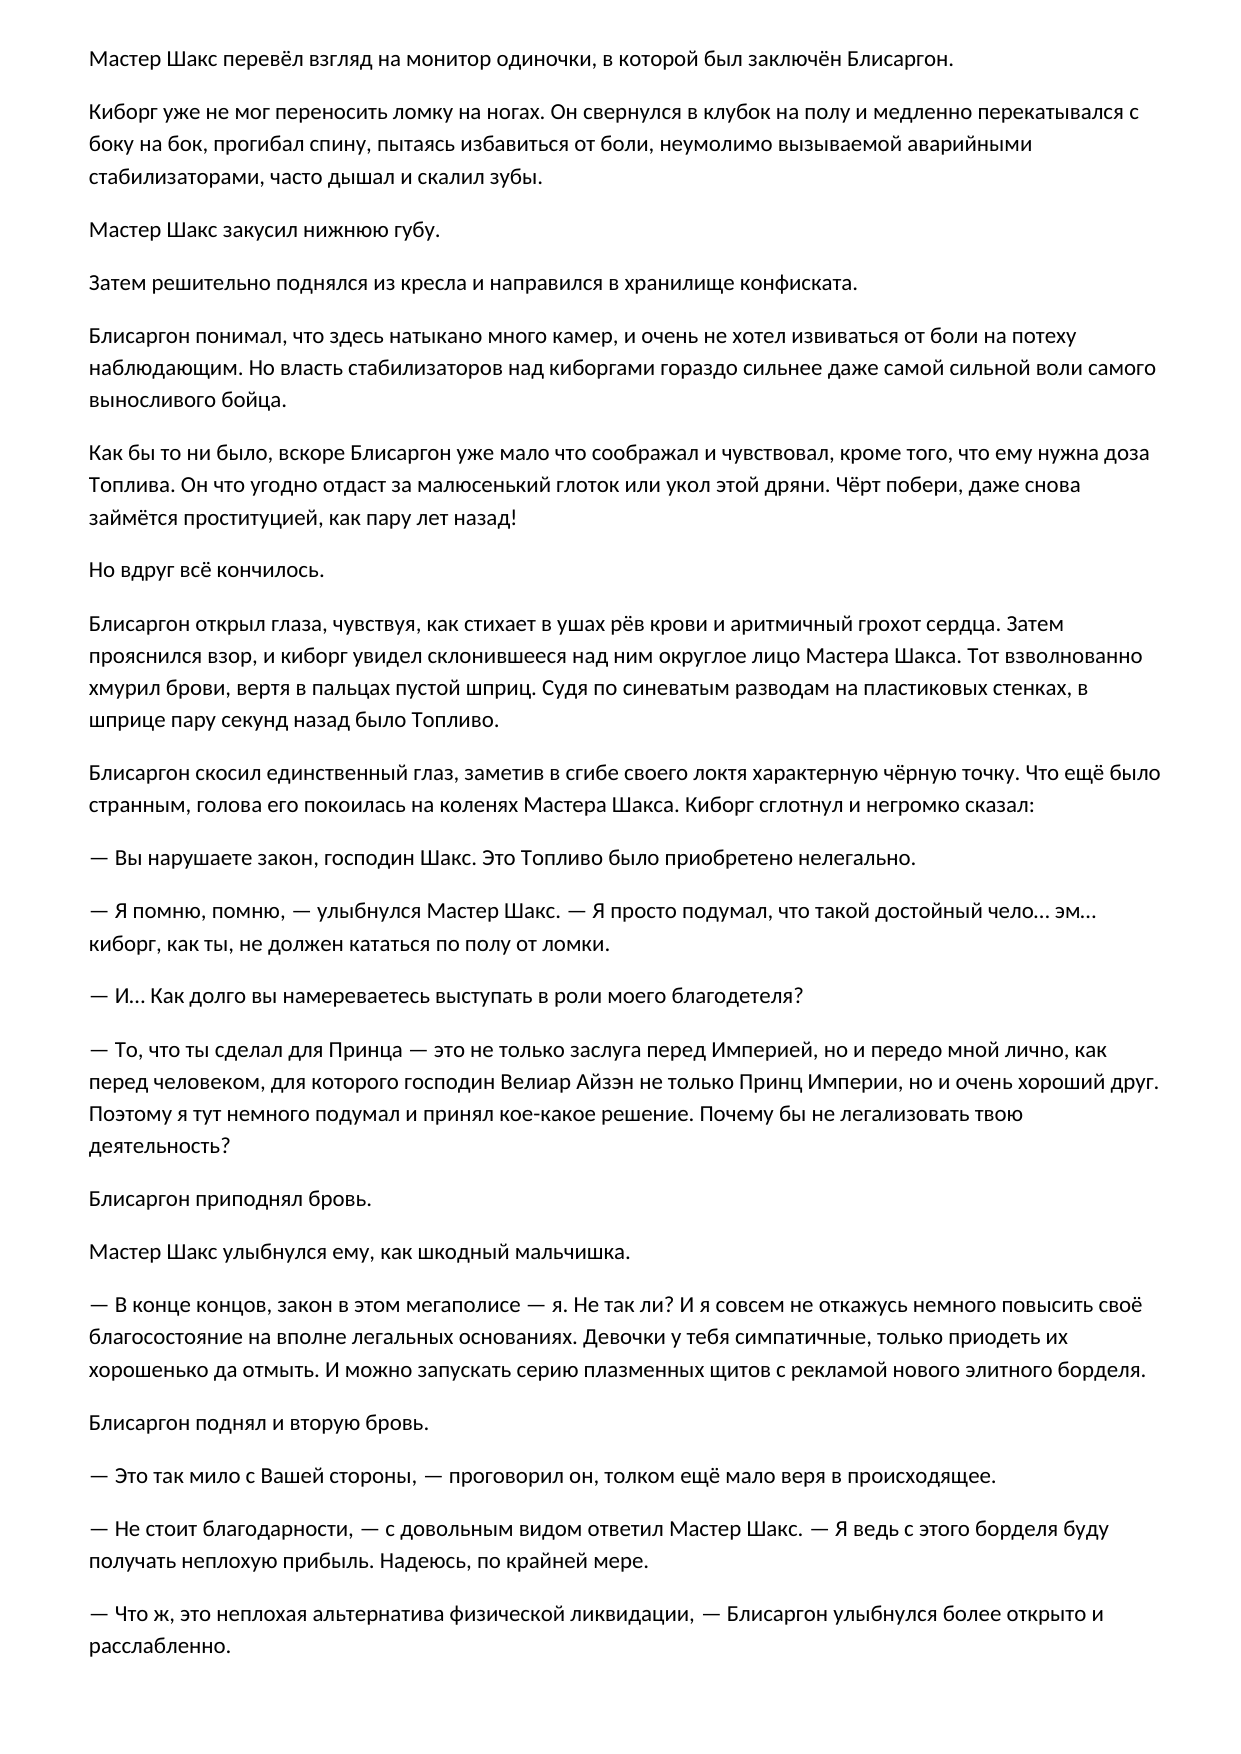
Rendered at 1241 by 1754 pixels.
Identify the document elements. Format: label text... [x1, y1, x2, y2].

text Блисаргон приподнял бровь. [89, 1184, 1167, 1212]
text Мастер Шакс закусил нижнюю губу. [89, 215, 1167, 243]
text Но вдруг всё кончилось. [89, 556, 1167, 584]
text Киборг уже не мог переносить ломку на ногах. Он свернулся в клубок на полу и медленно перекатывался с боку на бок, прогибал спину, пытаясь избавиться от боли, неумолимо вызываемой аварийными стабилизаторами, часто дышал и скалил зубы. [89, 97, 1167, 190]
text — Вы нарушаете закон, господин Шакс. Это Топливо было приобретено нелегально. [89, 843, 1167, 871]
text Блисаргон поднял и вторую бровь. [89, 1408, 1167, 1436]
text Как бы то ни было, вскоре Блисаргон уже мало что соображал и чувствовал, кроме того, что ему нужна доза Топлива. Он что угодно отдаст за малюсенький глоток или укол этой дряни. Чёрт побери, даже снова займётся проституцией, как пару лет назад! [89, 438, 1167, 531]
text — Что ж, это неплохая альтернатива физической ликвидации, — Блисаргон улыбнулся более открыто и расслабленно. [89, 1599, 1167, 1659]
text — И… Как долго вы намереваетесь выступать в роли моего благодетеля? [89, 982, 1167, 1010]
text Блисаргон понимал, что здесь натыкано много камер, и очень не хотел извиваться от боли на потеху наблюдающим. Но власть стабилизаторов над киборгами гораздо сильнее даже самой сильной воли самого выносливого бойца. [89, 321, 1167, 413]
text — Не стоит благодарности, — с довольным видом ответил Мастер Шакс. — Я ведь с этого борделя буду получать неплохую прибыль. Надеюсь, по крайней мере. [89, 1514, 1167, 1574]
text — Я помню, помню, — улыбнулся Мастер Шакс. — Я просто подумал, что такой достойный чело… эм… киборг, как ты, не должен кататься по полу от ломки. [89, 896, 1167, 957]
text Мастер Шакс перевёл взгляд на монитор одиночки, в которой был заключён Блисаргон. [89, 44, 1167, 72]
text Блисаргон открыл глаза, чувствуя, как стихает в ушах рёв крови и аритмичный грохот сердца. Затем прояснился взор, и киборг увидел склонившееся над ним округлое лицо Мастера Шакса. Тот взволнованно хмурил брови, вертя в пальцах пустой шприц. Судя по синеватым разводам на пластиковых стенках, в шприце пару секунд назад было Топливо. [89, 609, 1167, 733]
text — Это так мило с Вашей стороны, — проговорил он, толком ещё мало веря в происходящее. [89, 1461, 1167, 1489]
text Мастер Шакс улыбнулся ему, как шкодный мальчишка. [89, 1237, 1167, 1265]
text Блисаргон скосил единственный глаз, заметив в сгибе своего локтя характерную чёрную точку. Что ещё было странным, голова его покоилась на коленях Мастера Шакса. Киборг сглотнул и негромко сказал: [89, 758, 1167, 818]
text Затем решительно поднялся из кресла и направился в хранилище конфиската. [89, 268, 1167, 296]
text — То, что ты сделал для Принца — это не только заслуга перед Империей, но и передо мной лично, как перед человеком, для которого господин Велиар Айзэн не только Принц Империи, но и очень хороший друг. Поэтому я тут немного подумал и принял кое-какое решение. Почему бы не легализовать твою деятельность? [89, 1035, 1167, 1159]
text — В конце концов, закон в этом мегаполисе — я. Не так ли? И я совсем не откажусь немного повысить своё благосостояние на вполне легальных основаниях. Девочки у тебя симпатичные, только приодеть их хорошенько да отмыть. И можно запускать серию плазменных щитов с рекламой нового элитного борделя. [89, 1290, 1167, 1383]
